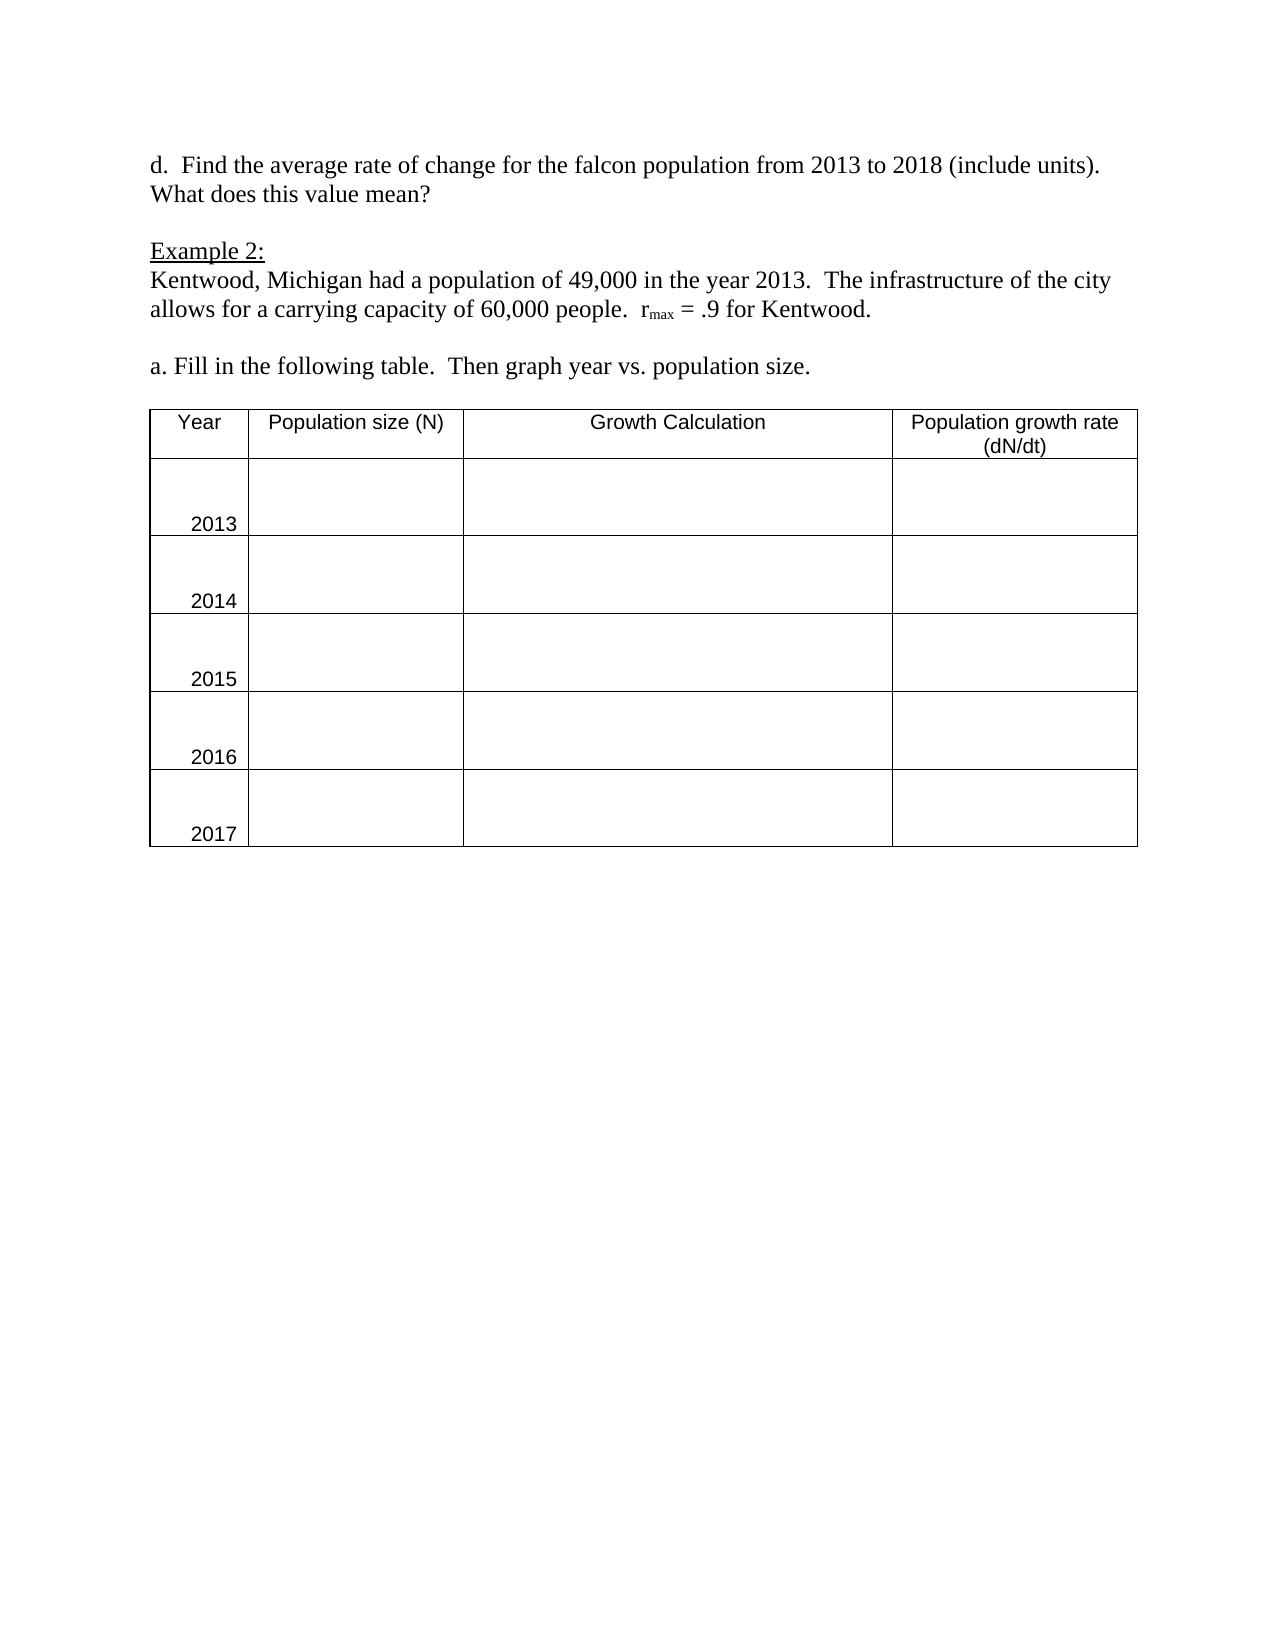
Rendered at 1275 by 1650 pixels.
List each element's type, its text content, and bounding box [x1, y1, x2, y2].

table_cell [249, 692, 463, 768]
table_cell [893, 770, 1137, 846]
table_cell 2014 [151, 536, 248, 613]
table_cell [893, 459, 1137, 535]
table_cell [249, 614, 463, 691]
text a. Fill in the following table. Then graph year vs. population size. [150, 351, 1125, 380]
table_cell [893, 692, 1137, 768]
table_cell 2013 [151, 459, 248, 535]
table_header Population size (N) [249, 410, 463, 458]
table_header Population growth rate (dN/dt) [893, 410, 1137, 458]
table_cell [893, 536, 1137, 613]
table_header Growth Calculation [464, 410, 892, 458]
table_cell [464, 692, 892, 768]
table_cell [249, 459, 463, 535]
text had a population of 49,000 in the year 2013. The infrastructure of the city allows for a carrying capacity of 60,000 people. rmax = .9 for . [150, 265, 1125, 322]
table_header Year [151, 410, 248, 458]
table_cell [464, 536, 892, 613]
table_cell 2015 [151, 614, 248, 691]
table_cell [464, 459, 892, 535]
table_cell [893, 614, 1137, 691]
table_cell [249, 770, 463, 846]
text d. Find the average rate of change for the falcon population from 2013 to 2018 (include units). What does this value mean? [150, 150, 1125, 207]
table_cell [464, 614, 892, 691]
table_cell 2016 [151, 692, 248, 768]
table_cell [249, 536, 463, 613]
text Example 2: [150, 236, 1125, 265]
table_cell 2017 [151, 770, 248, 846]
table_cell [464, 770, 892, 846]
